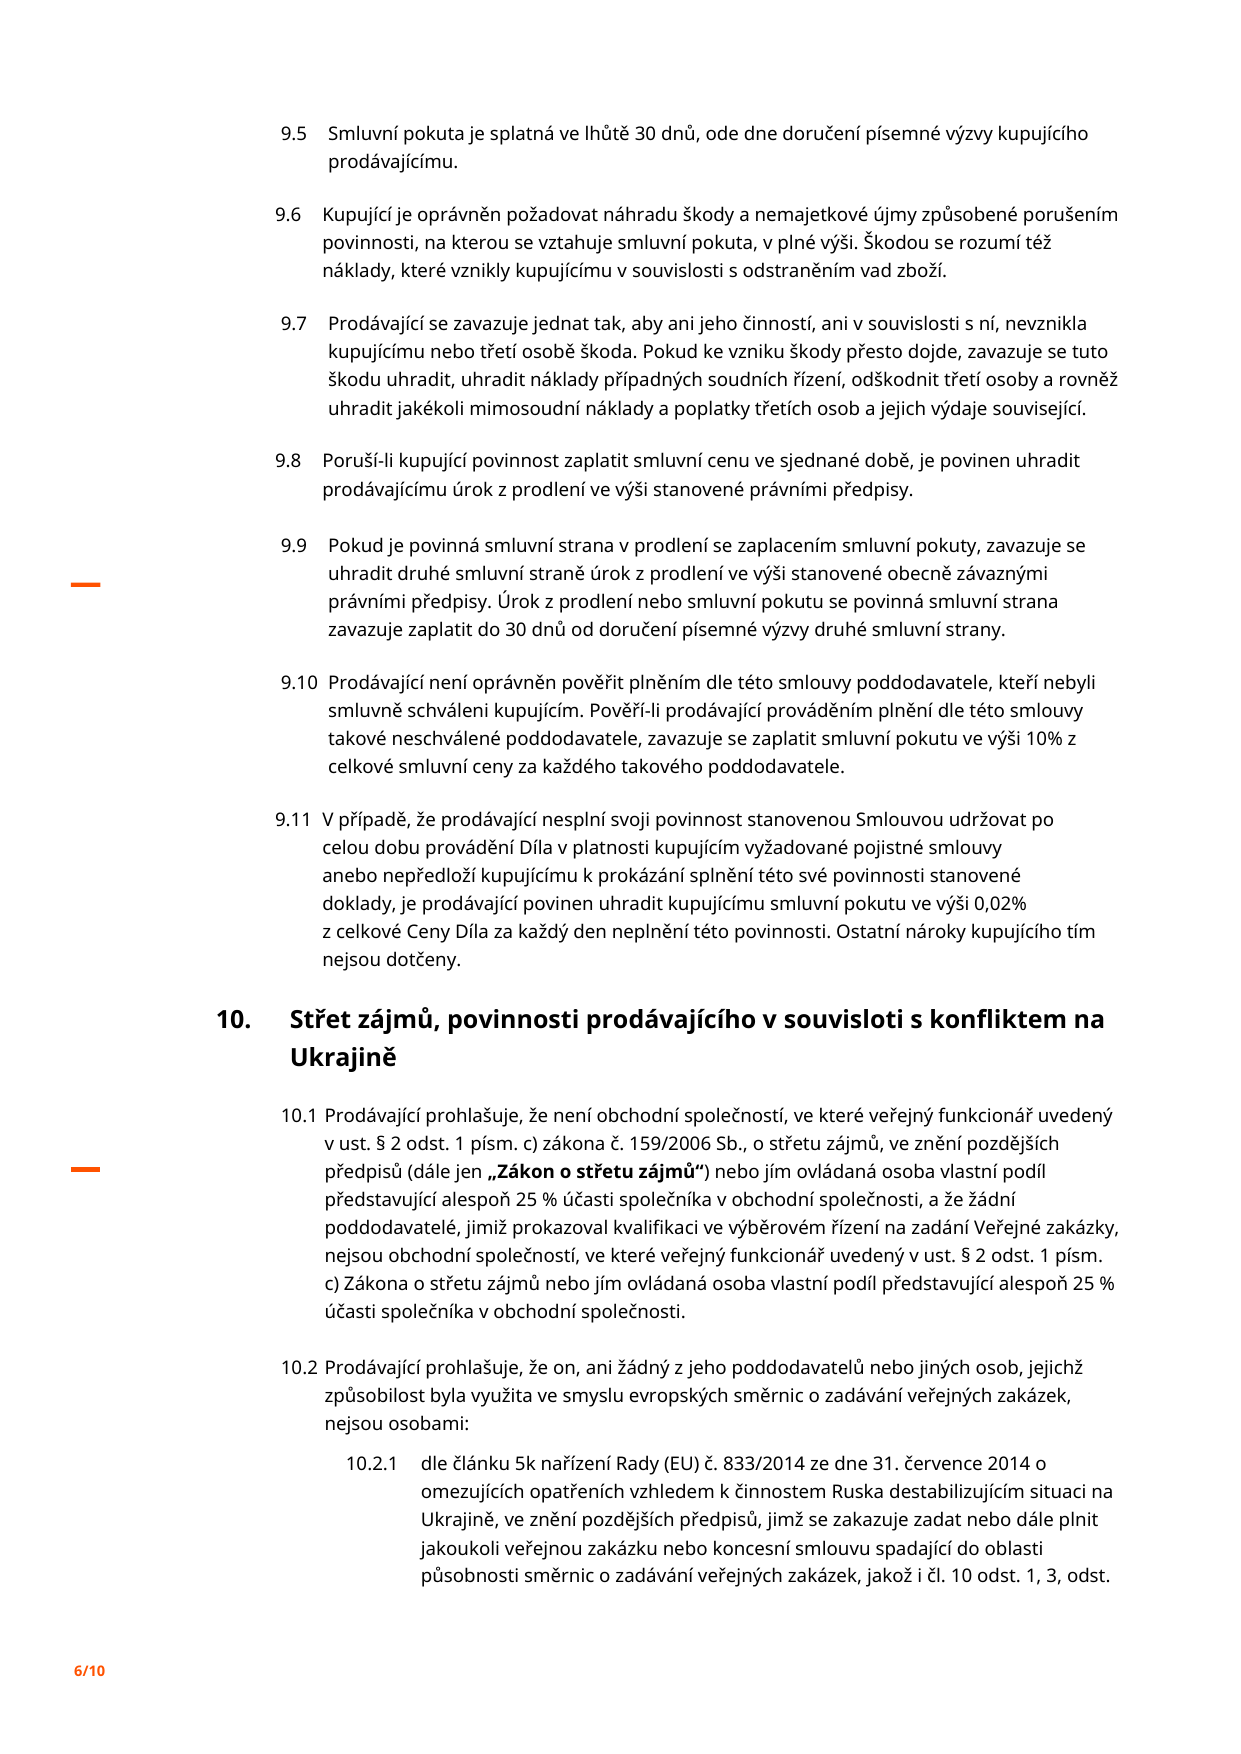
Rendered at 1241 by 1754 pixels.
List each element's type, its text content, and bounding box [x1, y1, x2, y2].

list V případě, že prodávající nesplní svoji povinnost stanovenou Smlouvou udržovat po [275, 806, 1122, 832]
list Poruší-li kupující povinnost zaplatit smluvní cenu ve sjednané době, je povinen uhradit prodávajícímu úrok z prodlení ve výši stanovené právními předpisy. [275, 448, 1122, 501]
list Střet zájmů, povinnosti prodávajícího v souvisloti s konfliktem na Ukrajině [216, 1002, 1122, 1074]
list Smluvní pokuta je splatná ve lhůtě 30 dnů, ode dne doručení písemné výzvy kupujícího prodávajícímu. [281, 121, 1122, 174]
list anebo nepředloží kupujícímu k prokázání splnění této své povinnosti stanovené [322, 862, 1122, 888]
list Prodávající prohlašuje, že není obchodní společností, ve které veřejný funkcionář uvedený v ust. § 2 odst. 1 písm. c) zákona č. 159/2006 Sb., o střetu zájmů, ve znění pozdějších předpisů (dále jen „Zákon o střetu zájmů“) nebo jím ovládaná osoba vlastní podíl představující alespoň 25 % účasti společníka v obchodní společnosti, a že žádní poddodavatelé, jimiž prokazoval kvalifikaci ve výběrovém řízení na zadání Veřejné zakázky, nejsou obchodní společností, ve které veřejný funkcionář uvedený v ust. § 2 odst. 1 písm. c) Zákona o střetu zájmů nebo jím ovládaná osoba vlastní podíl představující alespoň 25 % účasti společníka v obchodní společnosti. [281, 1102, 1122, 1324]
list doklady, je prodávající povinen uhradit kupujícímu smluvní pokutu ve výši 0,02% [322, 890, 1122, 916]
list Kupující je oprávněn požadovat náhradu škody a nemajetkové újmy způsobené porušením povinnosti, na kterou se vztahuje smluvní pokuta, v plné výši. Škodou se rozumí též náklady, které vznikly kupujícímu v souvislosti s odstraněním vad zboží. [275, 202, 1122, 283]
list Prodávající se zavazuje jednat tak, aby ani jeho činností, ani v souvislosti s ní, nevznikla kupujícímu nebo třetí osobě škoda. Pokud ke vzniku škody přesto dojde, zavazuje se tuto škodu uhradit, uhradit náklady případných soudních řízení, odškodnit třetí osoby a rovněž uhradit jakékoli mimosoudní náklady a poplatky třetích osob a jejich výdaje související. [281, 311, 1122, 420]
list z celkové Ceny Díla za každý den neplnění této povinnosti. Ostatní nároky kupujícího tím nejsou dotčeny. [322, 918, 1122, 972]
list Pokud je povinná smluvní strana v prodlení se zaplacením smluvní pokuty, zavazuje se uhradit druhé smluvní straně úrok z prodlení ve výši stanovené obecně závaznými právními předpisy. Úrok z prodlení nebo smluvní pokutu se povinná smluvní strana zavazuje zaplatit do 30 dnů od doručení písemné výzvy druhé smluvní strany. [281, 532, 1122, 641]
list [346, 1451, 1122, 1588]
list Prodávající prohlašuje, že on, ani žádný z jeho poddodavatelů nebo jiných osob, jejichž způsobilost byla využita ve smyslu evropských směrnic o zadávání veřejných zakázek, nejsou osobami: [281, 1354, 1122, 1436]
list Prodávající není oprávněn pověřit plněním dle této smlouvy poddodavatele, kteří nebyli smluvně schváleni kupujícím. Pověří-li prodávající prováděním plnění dle této smlouvy takové neschválené poddodavatele, zavazuje se zaplatit smluvní pokutu ve výši 10% z celkové smluvní ceny za každého takového poddodavatele. [281, 669, 1122, 778]
list celou dobu provádění Díla v platnosti kupujícím vyžadované pojistné smlouvy [322, 834, 1122, 859]
